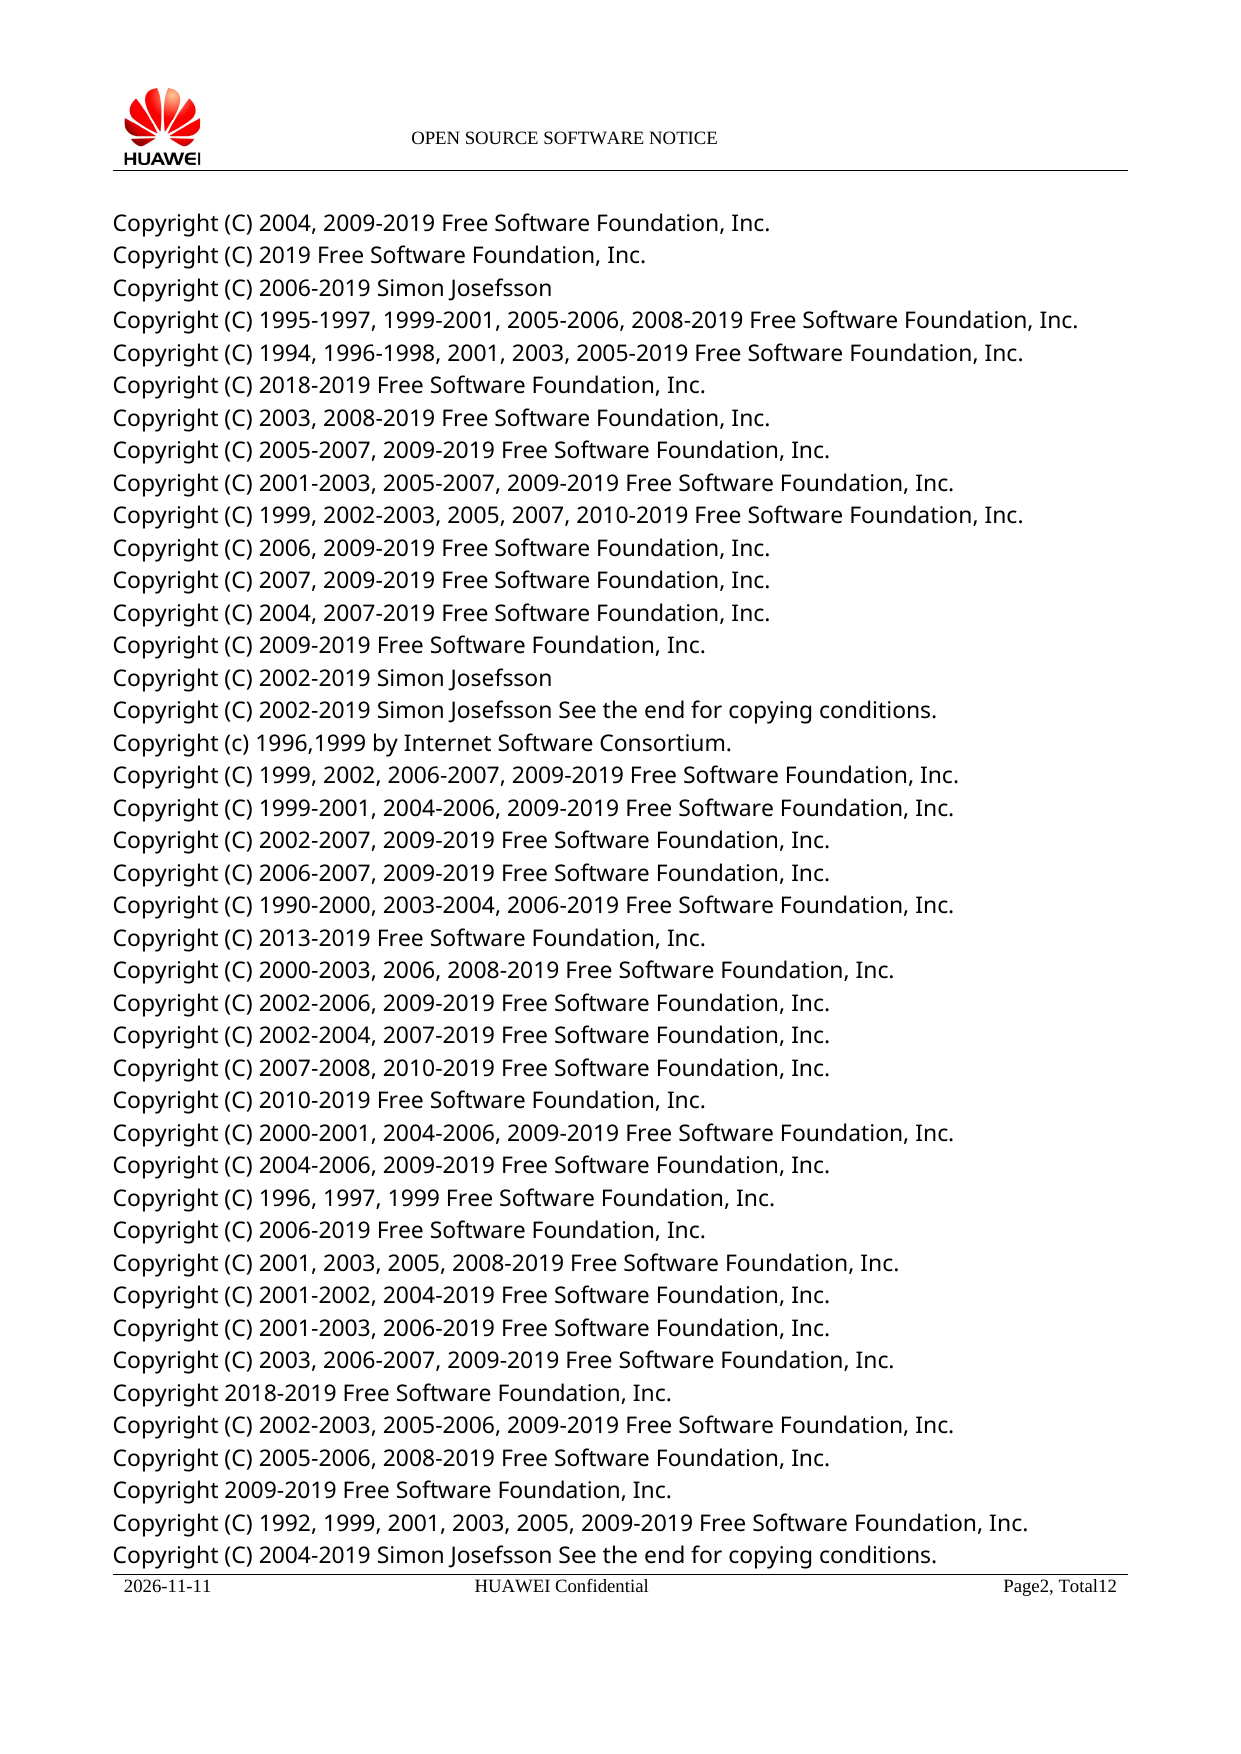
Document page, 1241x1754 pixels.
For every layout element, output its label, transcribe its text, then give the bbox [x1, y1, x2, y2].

picture [124, 88, 201, 165]
